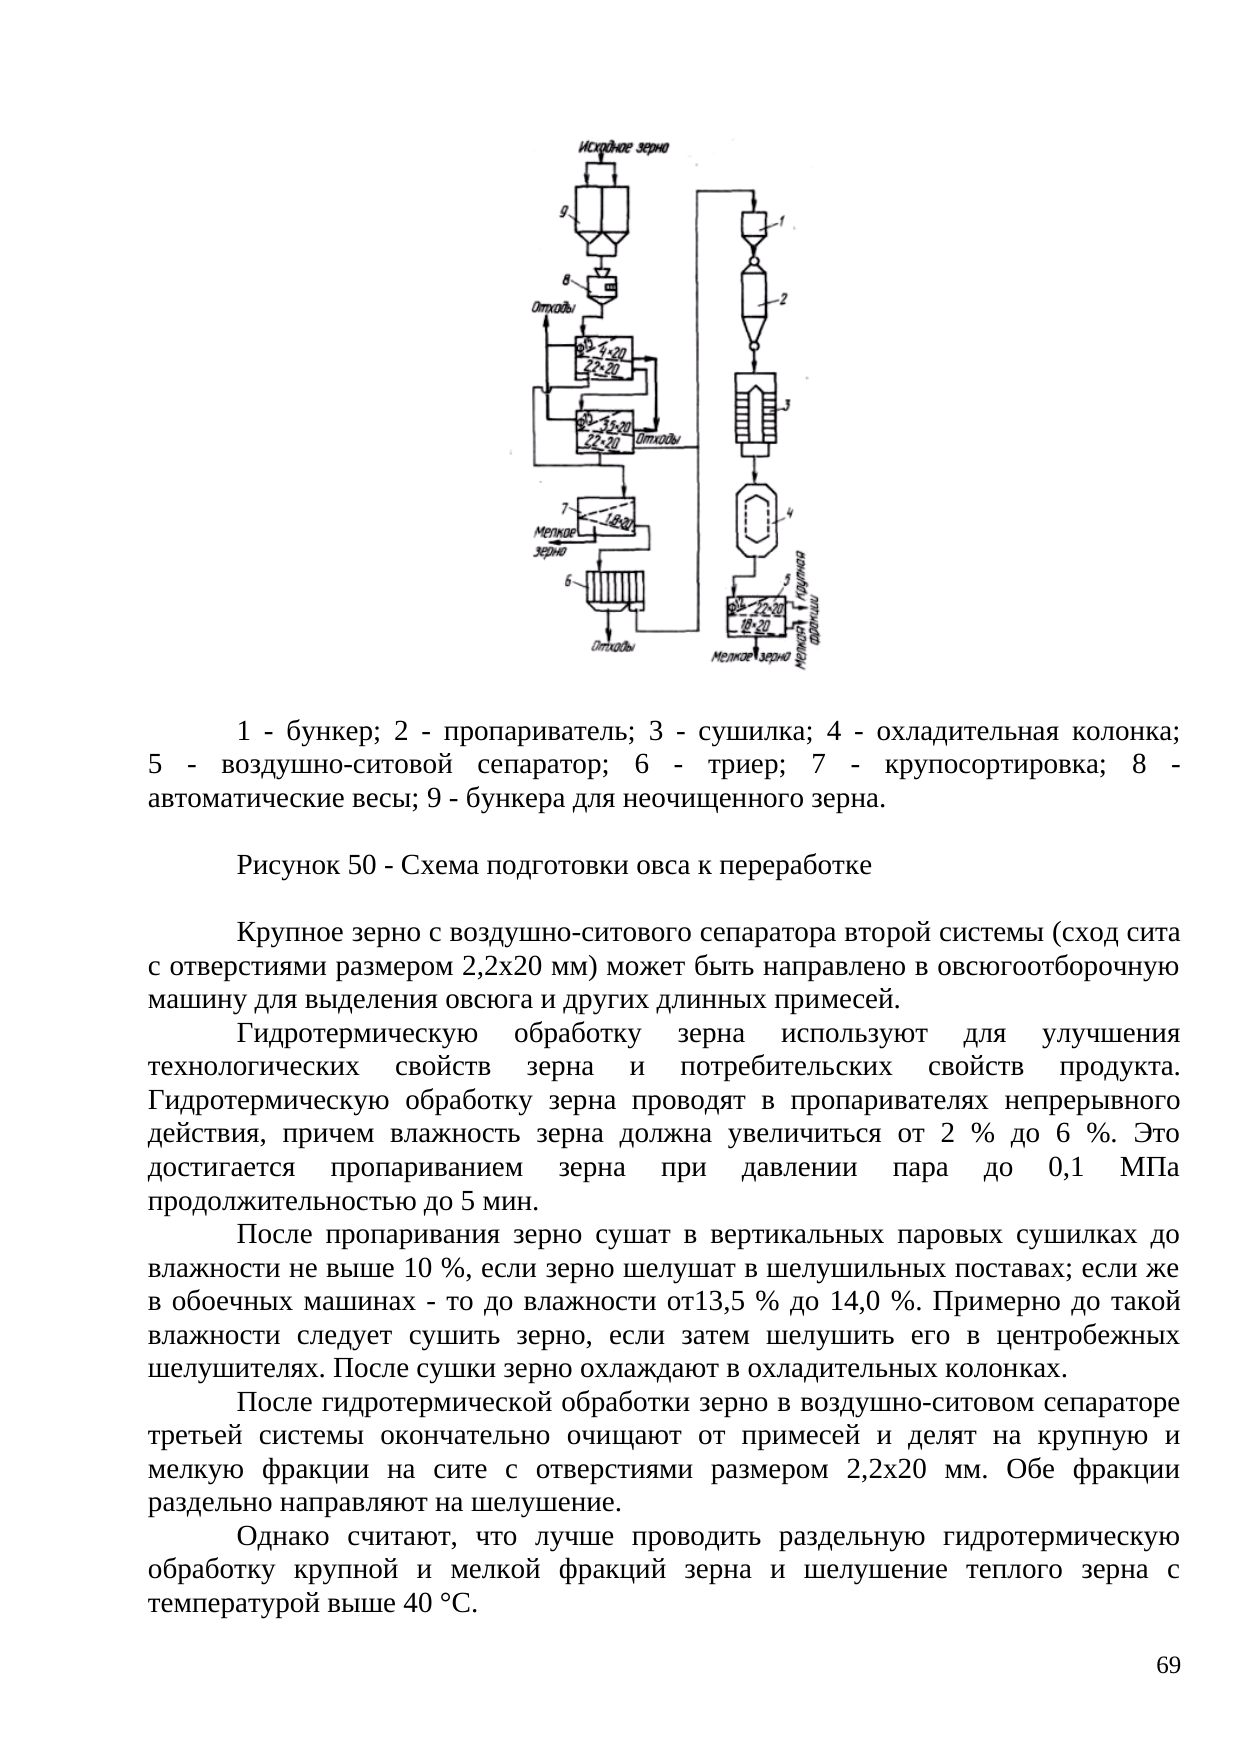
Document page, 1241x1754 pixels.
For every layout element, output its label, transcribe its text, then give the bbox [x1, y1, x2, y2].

text Крупное зерно с воздушно-ситового сепаратора второй системы (сход сита с отверстиями размером 2,2х20 мм) может быть направлено в овсюгоотборочную машину для выделения овсюга и других длинных примесей. [148, 914, 1181, 1015]
text После гидротермической обработки зерно в воздушно-ситовом сепараторе третьей системы окончательно очищают от примесей и делят на крупную и мелкую фракции на сите с отверстиями размером 2,2х20 мм. Обе фракции раздельно направляют на шелушение. [148, 1384, 1181, 1518]
text Рисунок 50 - Схема подготовки овса к переработке [148, 847, 1181, 881]
text После пропаривания зерно сушат в вертикальных паровых сушилках до влажности не выше 10 %, если зерно шелушат в шелушильных поставах; если же в обоечных машинах - то до влажности от13,5 % до 14,0 %. Примерно до такой влажности следует сушить зерно, если затем шелушить его в центробежных шелушителях. После сушки зерно охлаждают в охладительных колонках. [148, 1216, 1181, 1384]
text Гидротермическую обработку зерна используют для улучшения технологических свойств зерна и потребительских свойств продукта. Гидротермическую обработку зерна проводят в пропаривателях непрерывного действия, причем влажность зерна должна увеличиться от 2 % до 6 %. Это достигается пропариванием зерна при давлении пара до 0,1 МПа продолжительностью до 5 мин. [148, 1015, 1181, 1216]
text Однако считают, что лучше проводить раздельную гидротермическую обработку крупной и мелкой фракций зерна и шелушение теплого зерна с температурой выше 40 °С. [148, 1518, 1181, 1619]
picture [505, 107, 823, 680]
text 1 - бункер; 2 - пропариватель; 3 - сушилка; 4 - охладительная колонка; 5 - воздушно-ситовой сепаратор; 6 - триер; 7 - крупосортировка; 8 - автоматические весы; 9 - бункера для неочищенного зерна. [148, 713, 1181, 814]
